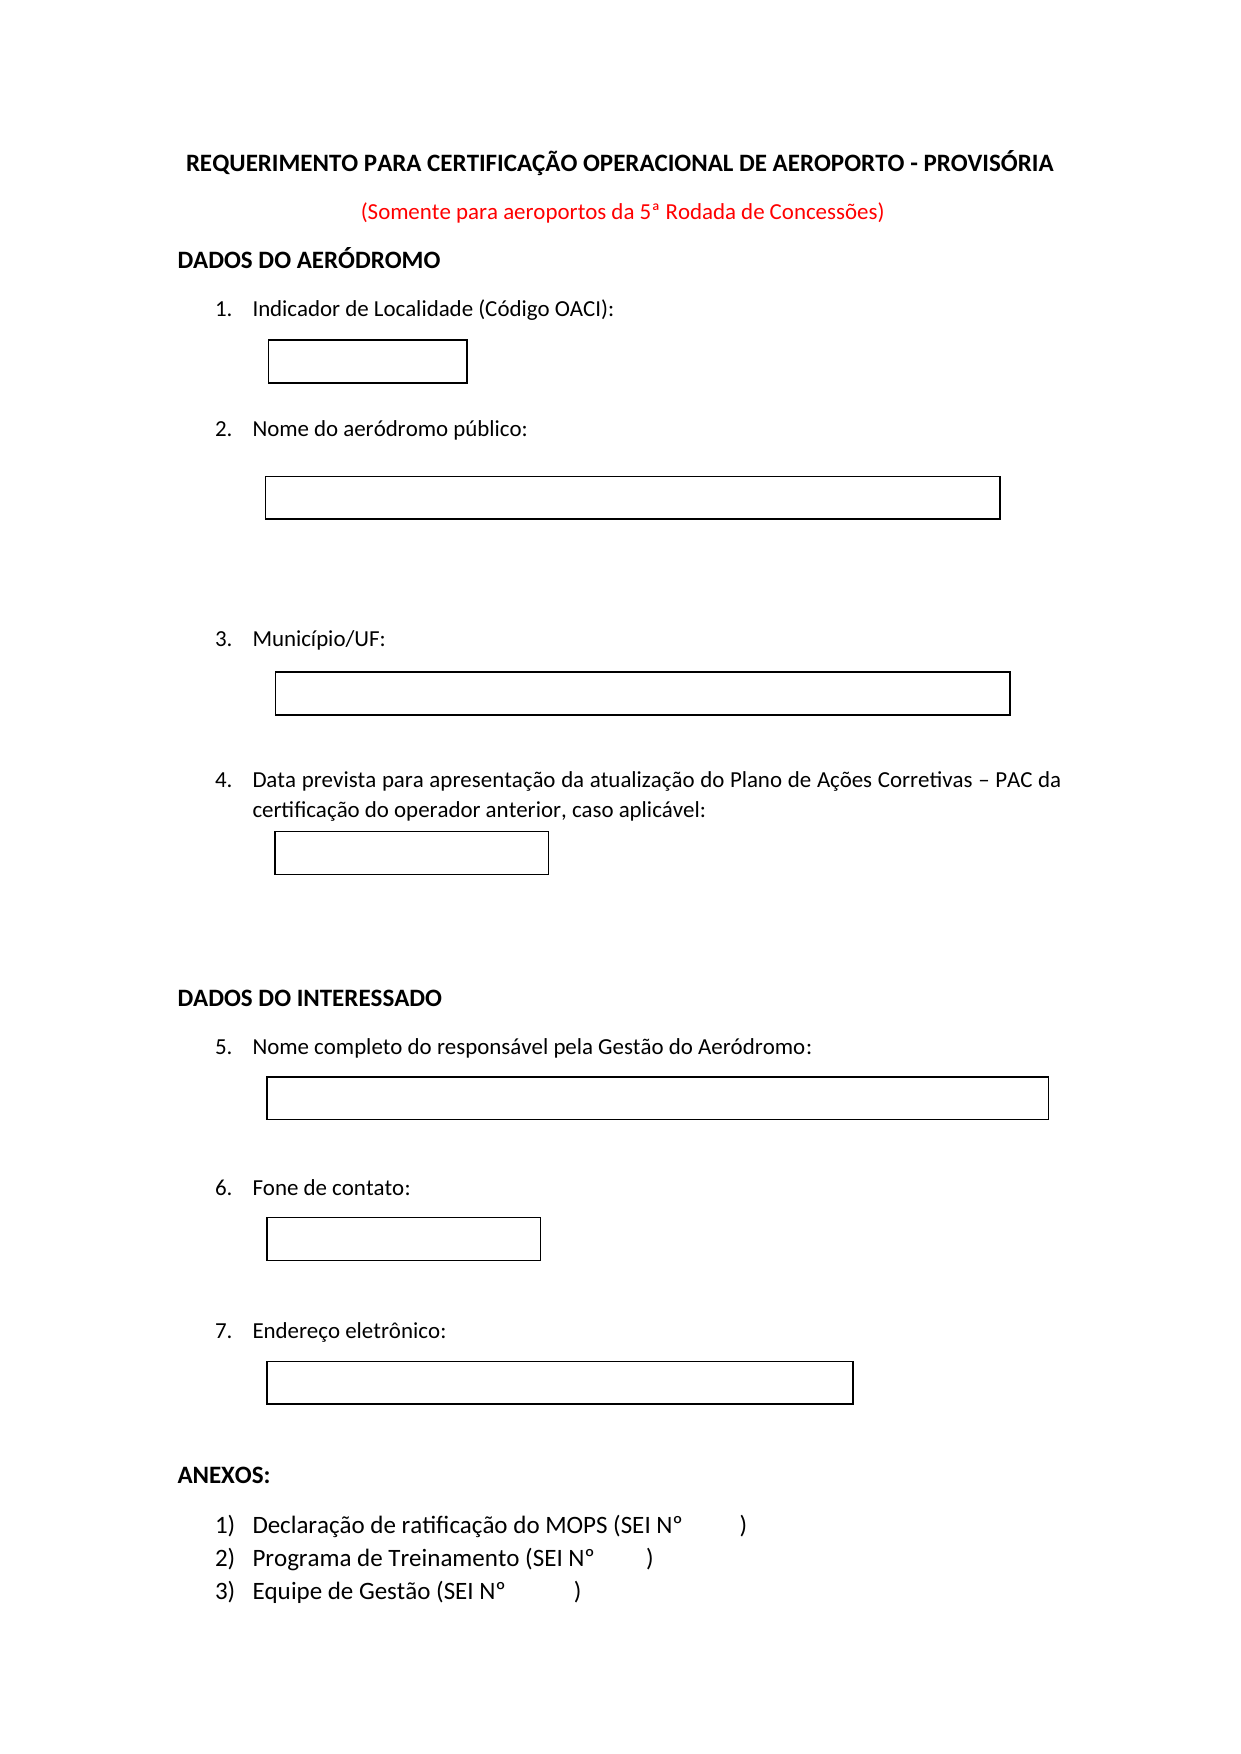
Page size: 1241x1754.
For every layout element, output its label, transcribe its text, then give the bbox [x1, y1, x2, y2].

text DADOS DO INTERESSADO [177, 982, 1063, 1013]
text (Somente para aeroportos da 5ª Rodada de Concessões) [177, 197, 1063, 225]
text DADOS DO AERÓDROMO [177, 244, 1063, 274]
list Declaração de ratificação do MOPS (SEI Nº ) [215, 1509, 1063, 1539]
text REQUERIMENTO PARA CERTIFICAÇÃO OPERACIONAL DE AEROPORTO - PROVISÓRIA [177, 148, 1063, 178]
list Endereço eletrônico: [215, 1316, 1063, 1344]
text ANEXOS: [177, 1459, 1063, 1490]
list Nome do aeródromo público: [215, 414, 1063, 442]
list Data prevista para apresentação da atualização do Plano de Ações Corretivas – PAC da certificação do operador anterior, caso aplicável: [215, 765, 1063, 823]
list Município/UF: [215, 624, 1063, 652]
list Fone de contato: [215, 1173, 1063, 1201]
list Programa de Treinamento (SEI Nº ) [215, 1542, 1063, 1572]
list Nome completo do responsável pela Gestão do Aeródromo: [215, 1032, 1063, 1060]
list Indicador de Localidade (Código OACI): [215, 294, 1063, 322]
list Equipe de Gestão (SEI Nº ) [215, 1575, 1063, 1605]
